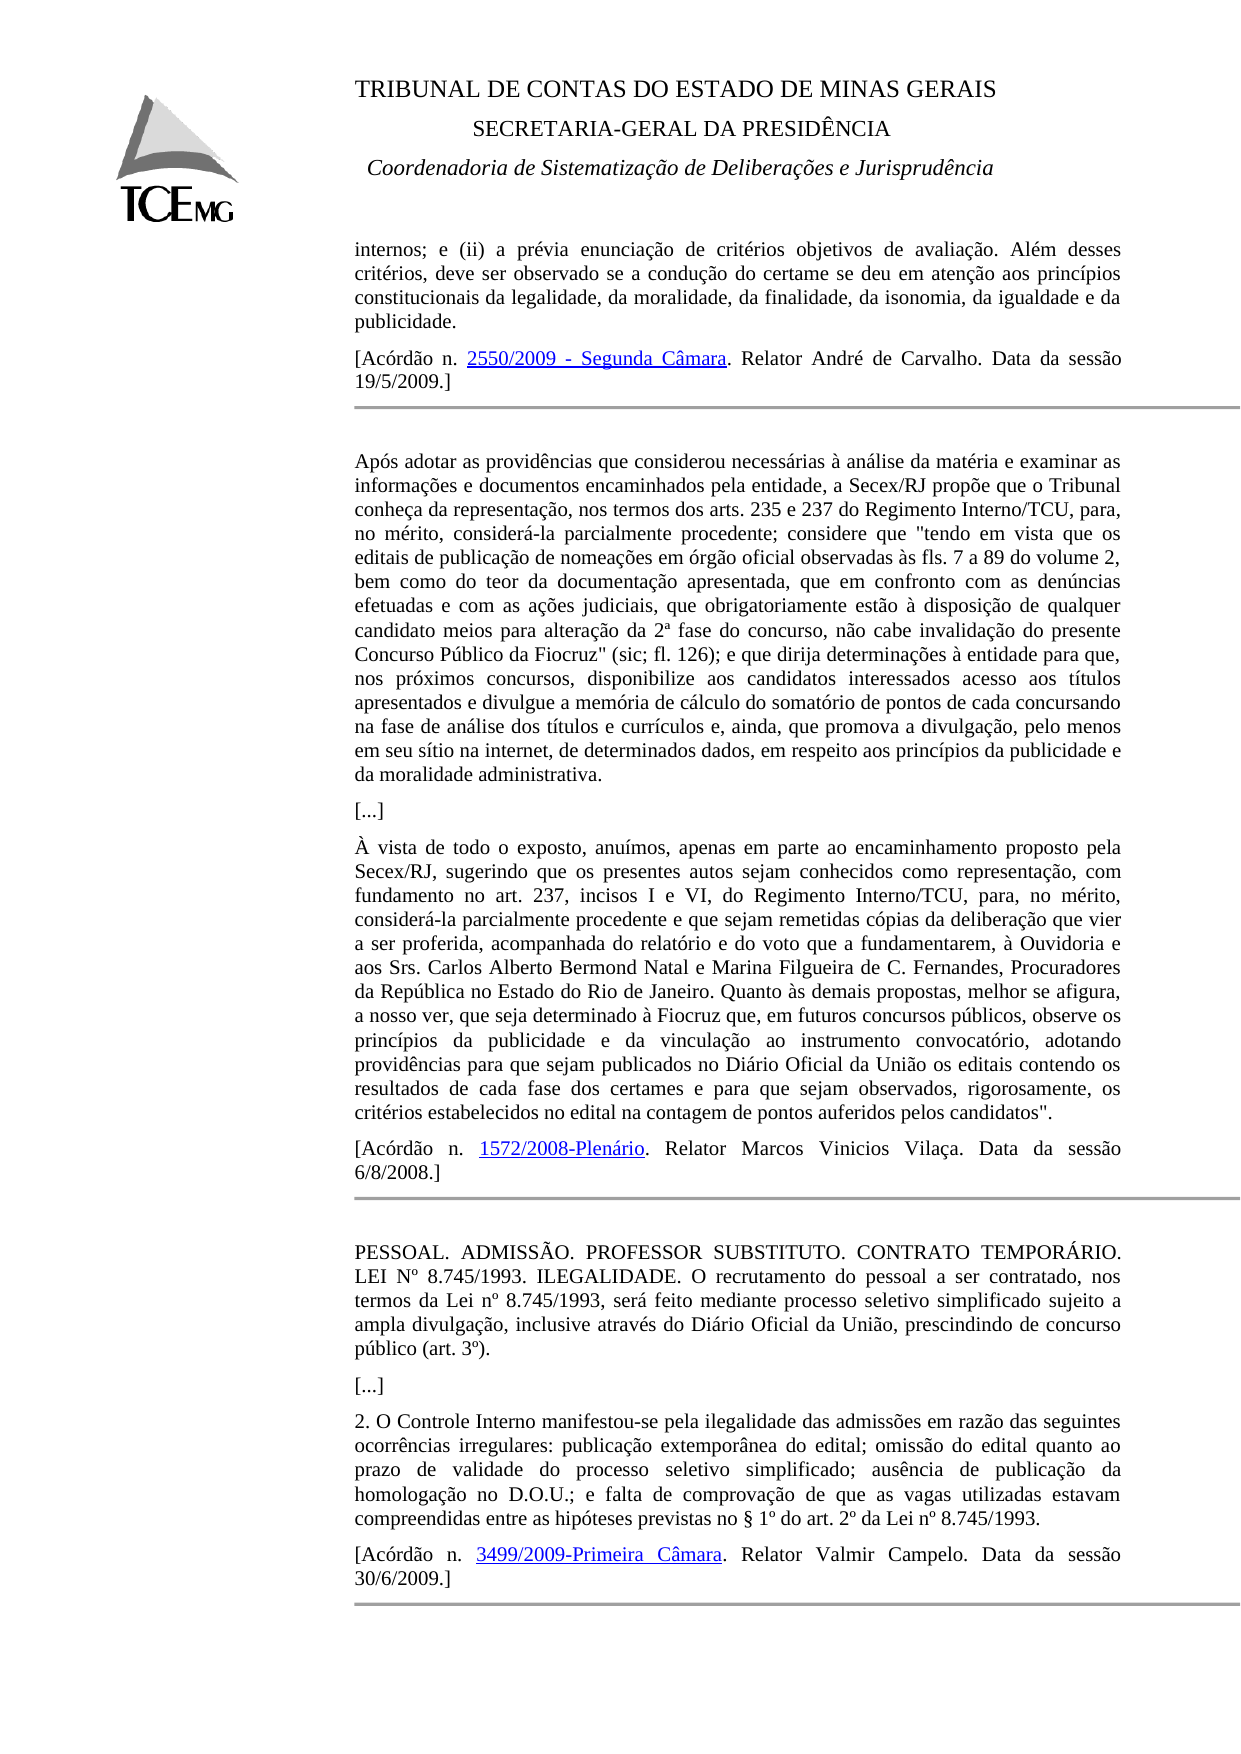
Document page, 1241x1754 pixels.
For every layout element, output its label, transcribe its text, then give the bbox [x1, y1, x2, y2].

text [...] [354, 1373, 1122, 1397]
text Após adotar as providências que considerou necessárias à análise da matéria e examinar as informações e documentos encaminhados pela entidade, a Secex/RJ propõe que o Tribunal conheça da representação, nos termos dos arts. 235 e 237 do Regimento Interno/TCU, para, no mérito, considerá-la parcialmente procedente; considere que "tendo em vista que os editais de publicação de nomeações em órgão oficial observadas às fls. 7 a 89 do volume 2, bem como do teor da documentação apresentada, que em confronto com as denúncias efetuadas e com as ações judiciais, que obrigatoriamente estão à disposição de qualquer candidato meios para alteração da 2ª fase do concurso, não cabe invalidação do presente Concurso Público da Fiocruz" (sic; fl. 126); e que dirija determinações à entidade para que, nos próximos concursos, disponibilize aos candidatos interessados acesso aos títulos apresentados e divulgue a memória de cálculo do somatório de pontos de cada concursando na fase de análise dos títulos e currículos e, ainda, que promova a divulgação, pelo menos em seu sítio na internet, de determinados dados, em respeito aos princípios da publicidade e da moralidade administrativa. [354, 449, 1122, 786]
text [Acórdão n. 3499/2009-Primeira Câmara. Relator Valmir Campelo. Data da sessão 30/6/2009.] [354, 1542, 1122, 1590]
text [Acórdão n. 2550/2009 - Segunda Câmara. Relator André de Carvalho. Data da sessão 19/5/2009.] [354, 345, 1122, 393]
picture [92, 73, 262, 243]
text PESSOAL. ADMISSÃO. PROFESSOR SUBSTITUTO. CONTRATO TEMPORÁRIO. LEI Nº 8.745/1993. ILEGALIDADE. O recrutamento do pessoal a ser contratado, nos termos da Lei nº 8.745/1993, será feito mediante processo seletivo simplificado sujeito a ampla divulgação, inclusive através do Diário Oficial da União, prescindindo de concurso público (art. 3º). [354, 1240, 1122, 1360]
text [Acórdão n. 1572/2008-Plenário. Relator Marcos Vinicios Vilaça. Data da sessão 6/8/2008.] [354, 1136, 1122, 1184]
text 2. O Controle Interno manifestou-se pela ilegalidade das admissões em razão das seguintes ocorrências irregulares: publicação extemporânea do edital; omissão do edital quanto ao prazo de validade do processo seletivo simplificado; ausência de publicação da homologação no D.O.U.; e falta de comprovação de que as vagas utilizadas estavam compreendidas entre as hipóteses previstas no § 1º do art. 2º da Lei nº 8.745/1993. [354, 1409, 1122, 1529]
text À vista de todo o exposto, anuímos, apenas em parte ao encaminhamento proposto pela Secex/RJ, sugerindo que os presentes autos sejam conhecidos como representação, com fundamento no art. 237, incisos I e VI, do Regimento Interno/TCU, para, no mérito, considerá-la parcialmente procedente e que sejam remetidas cópias da deliberação que vier a ser proferida, acompanhada do relatório e do voto que a fundamentarem, à Ouvidoria e aos Srs. Carlos Alberto Bermond Natal e Marina Filgueira de C. Fernandes, Procuradores da República no Estado do Rio de Janeiro. Quanto às demais propostas, melhor se afigura, a nosso ver, que seja determinado à Fiocruz que, em futuros concursos públicos, observe os princípios da publicidade e da vinculação ao instrumento convocatório, adotando providências para que sejam publicados no Diário Oficial da União os editais contendo os resultados de cada fase dos certames e para que sejam observados, rigorosamente, os critérios estabelecidos no edital na contagem de pontos auferidos pelos candidatos". [354, 835, 1122, 1124]
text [354, 237, 1122, 333]
text [...] [354, 798, 1122, 822]
